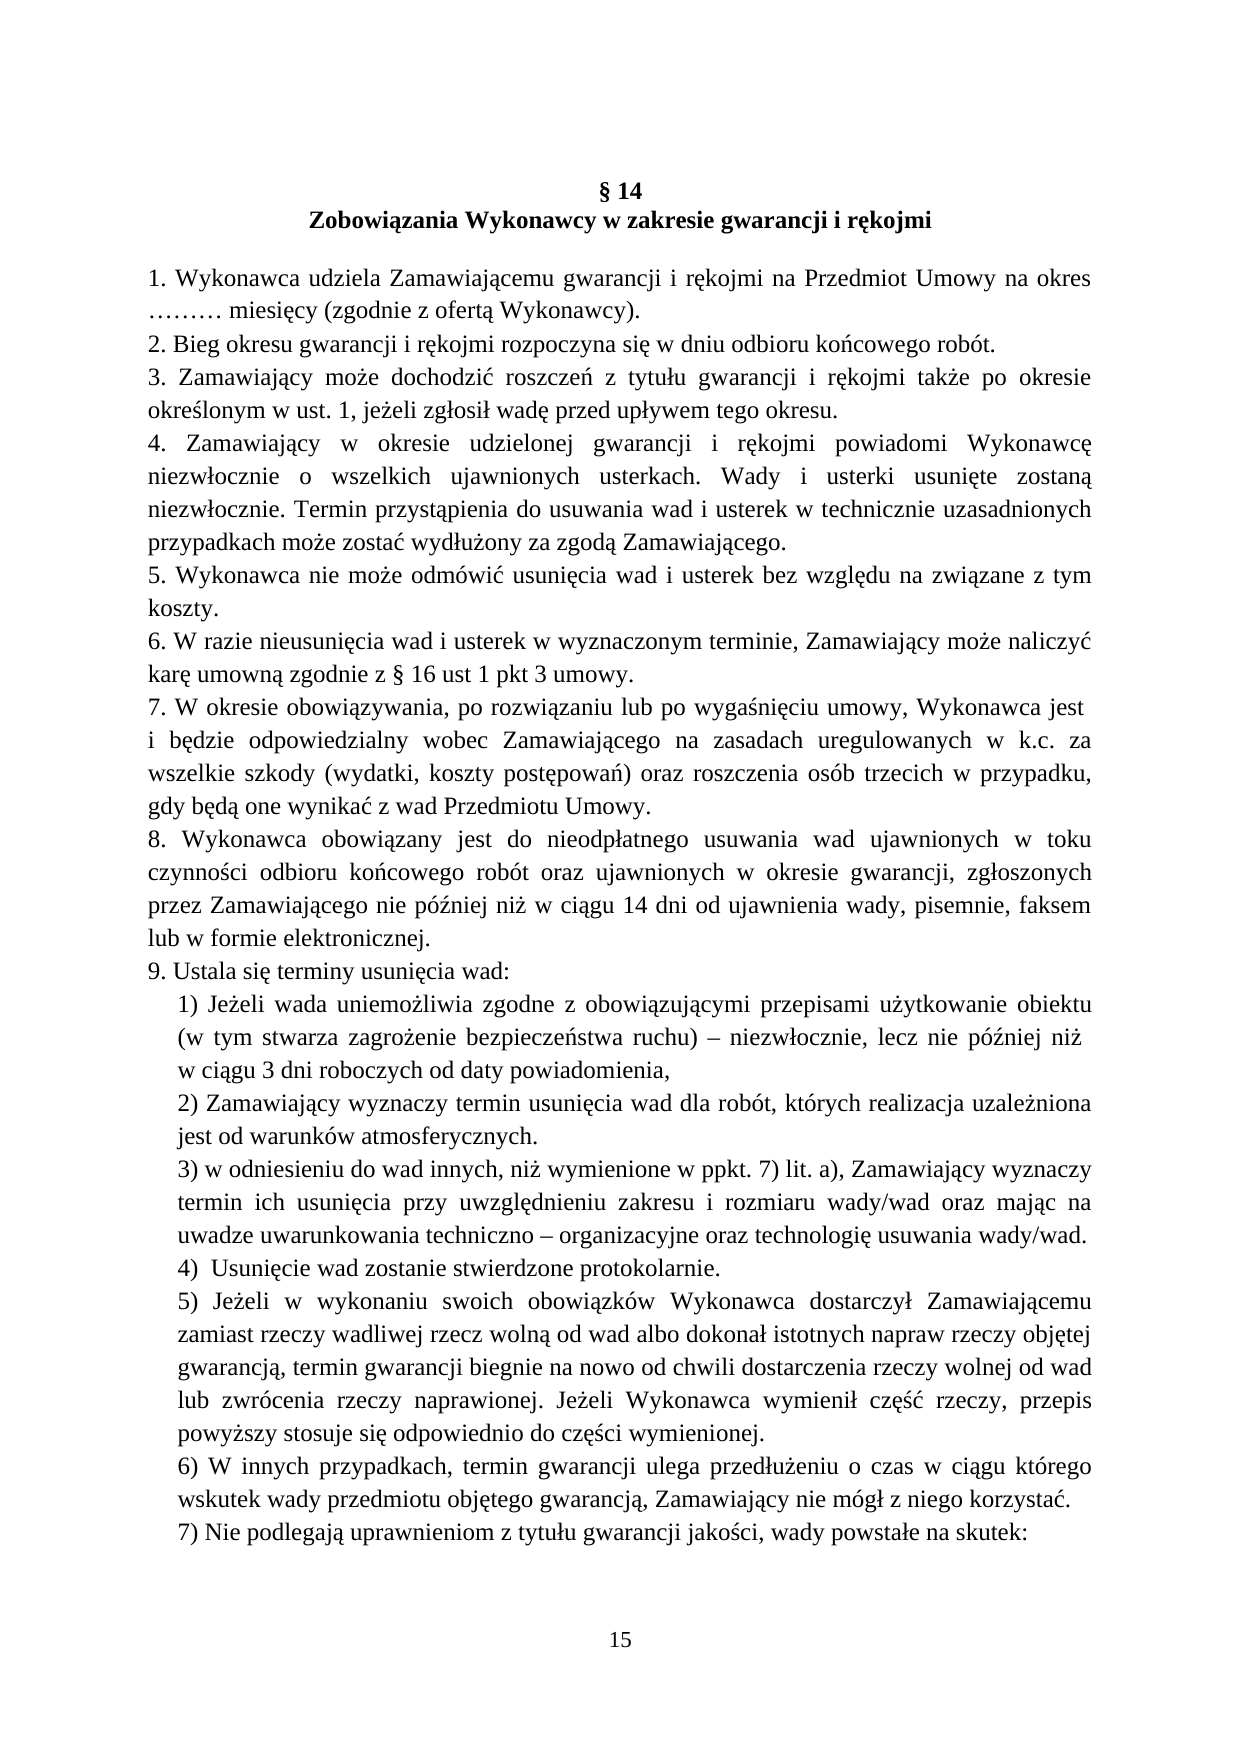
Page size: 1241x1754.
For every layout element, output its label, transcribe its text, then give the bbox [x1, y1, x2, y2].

text 8. Wykonawca obowiązany jest do nieodpłatnego usuwania wad ujawnionych w toku czynności odbioru końcowego robót oraz ujawnionych w okresie gwarancji, zgłoszonych przez Zamawiającego nie później niż w ciągu 14 dni od ujawnienia wady, pisemnie, faksem lub w formie elektronicznej. [148, 824, 1093, 952]
text 6. W razie nieusunięcia wad i usterek w wyznaczonym terminie, Zamawiający może naliczyć karę umowną zgodnie z § 16 ust 1 pkt 3 umowy. [148, 626, 1093, 688]
text 7. W okresie obowiązywania, po rozwiązaniu lub po wygaśnięciu umowy, Wykonawca jest i będzie odpowiedzialny wobec Zamawiającego na zasadach uregulowanych w k.c. za wszelkie szkody (wydatki, koszty postępowań) oraz roszczenia osób trzecich w przypadku, gdy będą one wynikać z wad Przedmiotu Umowy. [148, 692, 1093, 820]
text 2. Bieg okresu gwarancji i rękojmi rozpoczyna się w dniu odbioru końcowego robót. [148, 329, 1093, 357]
text 7) Nie podlegają uprawnieniom z tytułu gwarancji jakości, wady powstałe na skutek: [177, 1517, 1093, 1546]
text 6) W innych przypadkach, termin gwarancji ulega przedłużeniu o czas w ciągu którego wskutek wady przedmiotu objętego gwarancją, Zamawiający nie mógł z niego korzystać. [177, 1451, 1093, 1513]
text 1. Wykonawca udziela Zamawiającemu gwarancji i rękojmi na Przedmiot Umowy na okres ……… miesięcy (zgodnie z ofertą Wykonawcy). [148, 263, 1093, 324]
text 2) Zamawiający wyznaczy termin usunięcia wad dla robót, których realizacja uzależniona jest od warunków atmosferycznych. [177, 1088, 1093, 1150]
text 4) Usunięcie wad zostanie stwierdzone protokolarnie. [177, 1253, 1093, 1282]
text 5) Jeżeli w wykonaniu swoich obowiązków Wykonawca dostarczył Zamawiającemu zamiast rzeczy wadliwej rzecz wolną od wad albo dokonał istotnych napraw rzeczy objętej gwarancją, termin gwarancji biegnie na nowo od chwili dostarczenia rzeczy wolnej od wad lub zwrócenia rzeczy naprawionej. Jeżeli Wykonawca wymienił część rzeczy, przepis powyższy stosuje się odpowiednio do części wymienionej. [177, 1286, 1093, 1447]
text 1) Jeżeli wada uniemożliwia zgodne z obowiązującymi przepisami użytkowanie obiektu (w tym stwarza zagrożenie bezpieczeństwa ruchu) – niezwłocznie, lecz nie później niż w ciągu 3 dni roboczych od daty powiadomienia, [177, 989, 1093, 1084]
text 5. Wykonawca nie może odmówić usunięcia wad i usterek bez względu na związane z tym koszty. [148, 560, 1093, 622]
text 9. Ustala się terminy usunięcia wad: [148, 956, 1093, 985]
text 4. Zamawiający w okresie udzielonej gwarancji i rękojmi powiadomi Wykonawcę niezwłocznie o wszelkich ujawnionych usterkach. Wady i usterki usunięte zostaną niezwłocznie. Termin przystąpienia do usuwania wad i usterek w technicznie uzasadnionych przypadkach może zostać wydłużony za zgodą Zamawiającego. [148, 428, 1093, 556]
text Zobowiązania Wykonawcy w zakresie gwarancji i rękojmi [148, 205, 1093, 234]
text § 14 [148, 176, 1093, 205]
text 3. Zamawiający może dochodzić roszczeń z tytułu gwarancji i rękojmi także po okresie określonym w ust. 1, jeżeli zgłosił wadę przed upływem tego okresu. [148, 362, 1093, 423]
text 3) w odniesieniu do wad innych, niż wymienione w ppkt. 7) lit. a), Zamawiający wyznaczy termin ich usunięcia przy uwzględnieniu zakresu i rozmiaru wady/wad oraz mając na uwadze uwarunkowania techniczno – organizacyjne oraz technologię usuwania wady/wad. [177, 1154, 1093, 1249]
